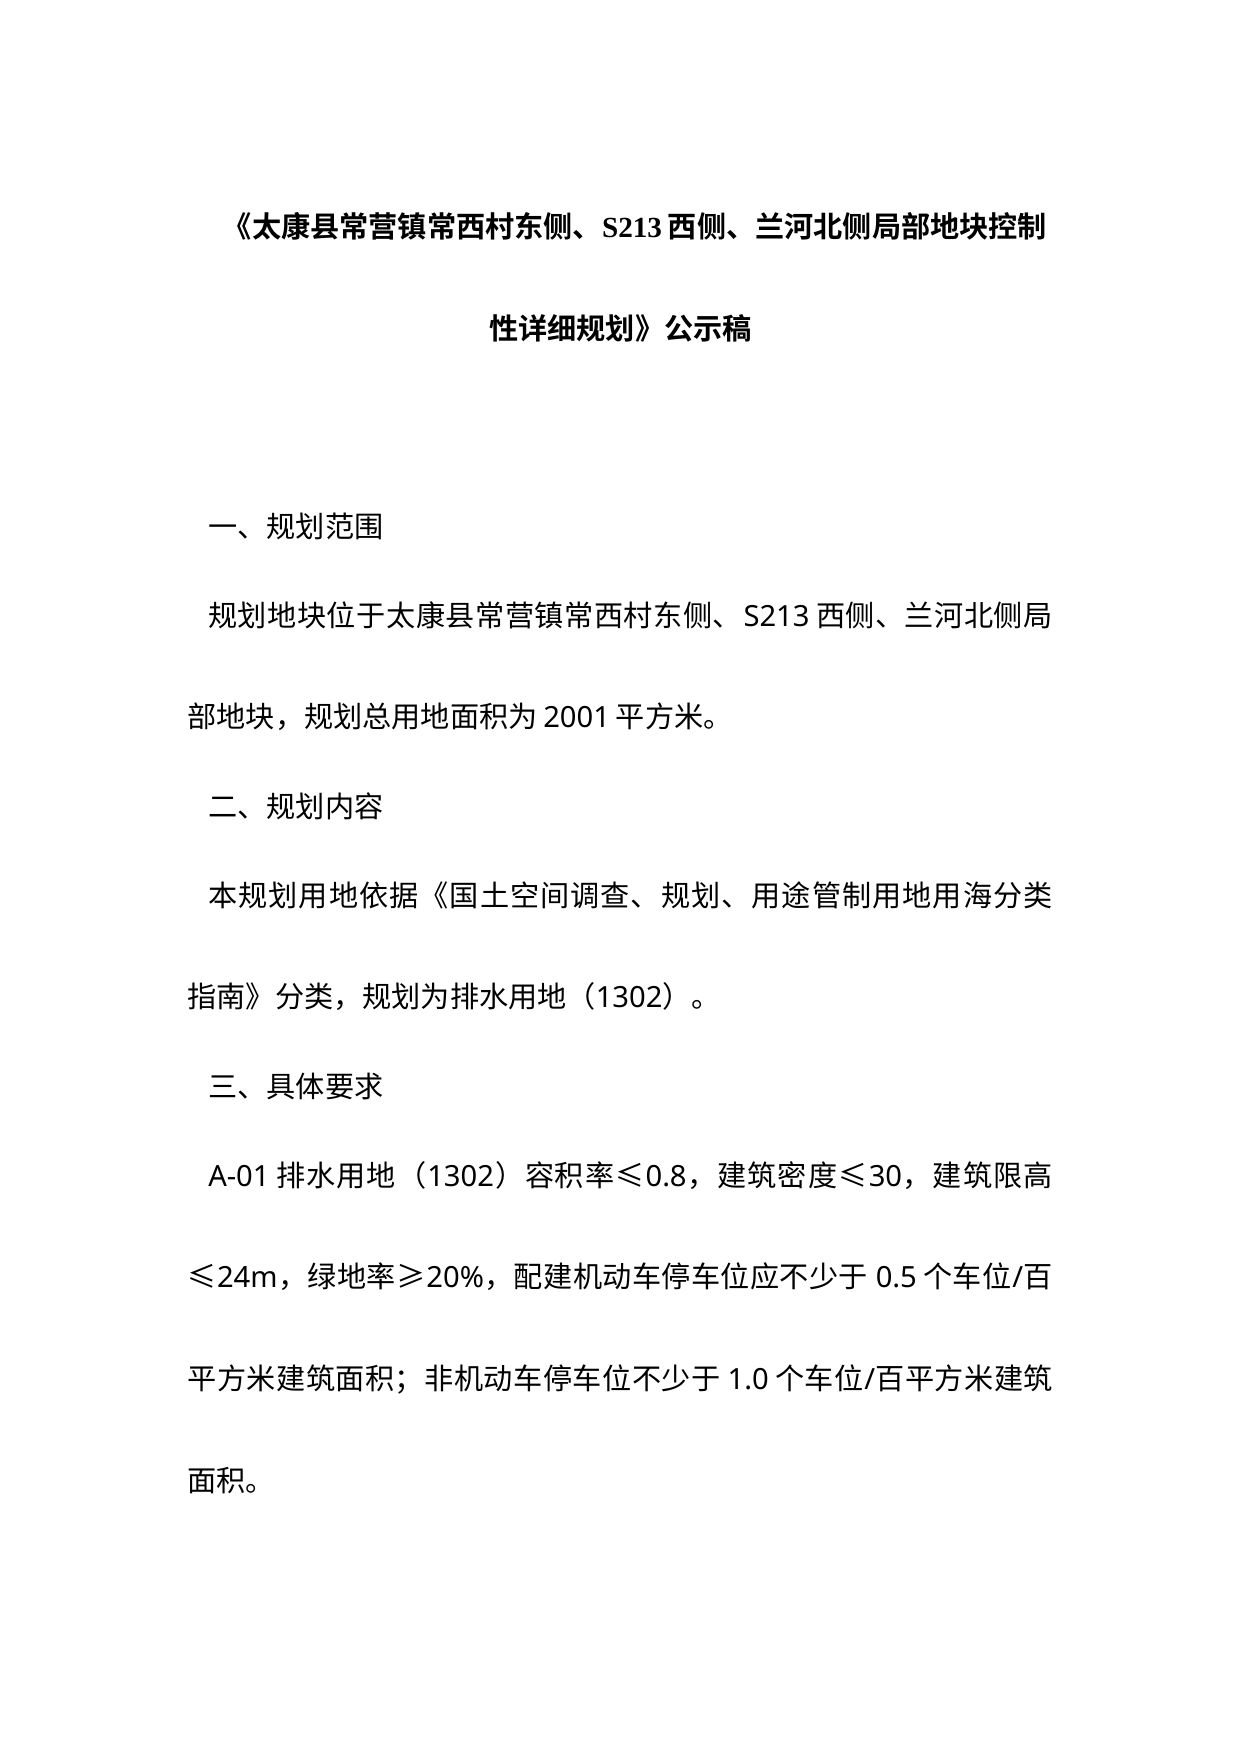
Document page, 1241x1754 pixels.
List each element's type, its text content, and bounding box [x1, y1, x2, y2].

subtitle 《太康县常营镇常西村东侧、S213西侧、兰河北侧局部地块控制性详细规划》公示稿 [187, 191, 1053, 361]
text 本规划用地依据《国土空间调查、规划、用途管制用地用海分类指南》分类，规划为排水用地（1302）。 [187, 859, 1053, 1029]
text 三、具体要求 [187, 1050, 1053, 1118]
text 规划地块位于太康县常营镇常西村东侧、S213西侧、兰河北侧局部地块，规划总用地面积为2001平方米。 [187, 579, 1053, 749]
text 二、规划内容 [187, 770, 1053, 838]
text A-01排水用地（1302）容积率≤0.8，建筑密度≤30，建筑限高≤24m，绿地率≥20%，配建机动车停车位应不少于0.5个车位/百平方米建筑面积；非机动车停车位不少于1.0个车位/百平方米建筑面积。 [187, 1139, 1053, 1513]
text 一、规划范围 [187, 490, 1053, 558]
